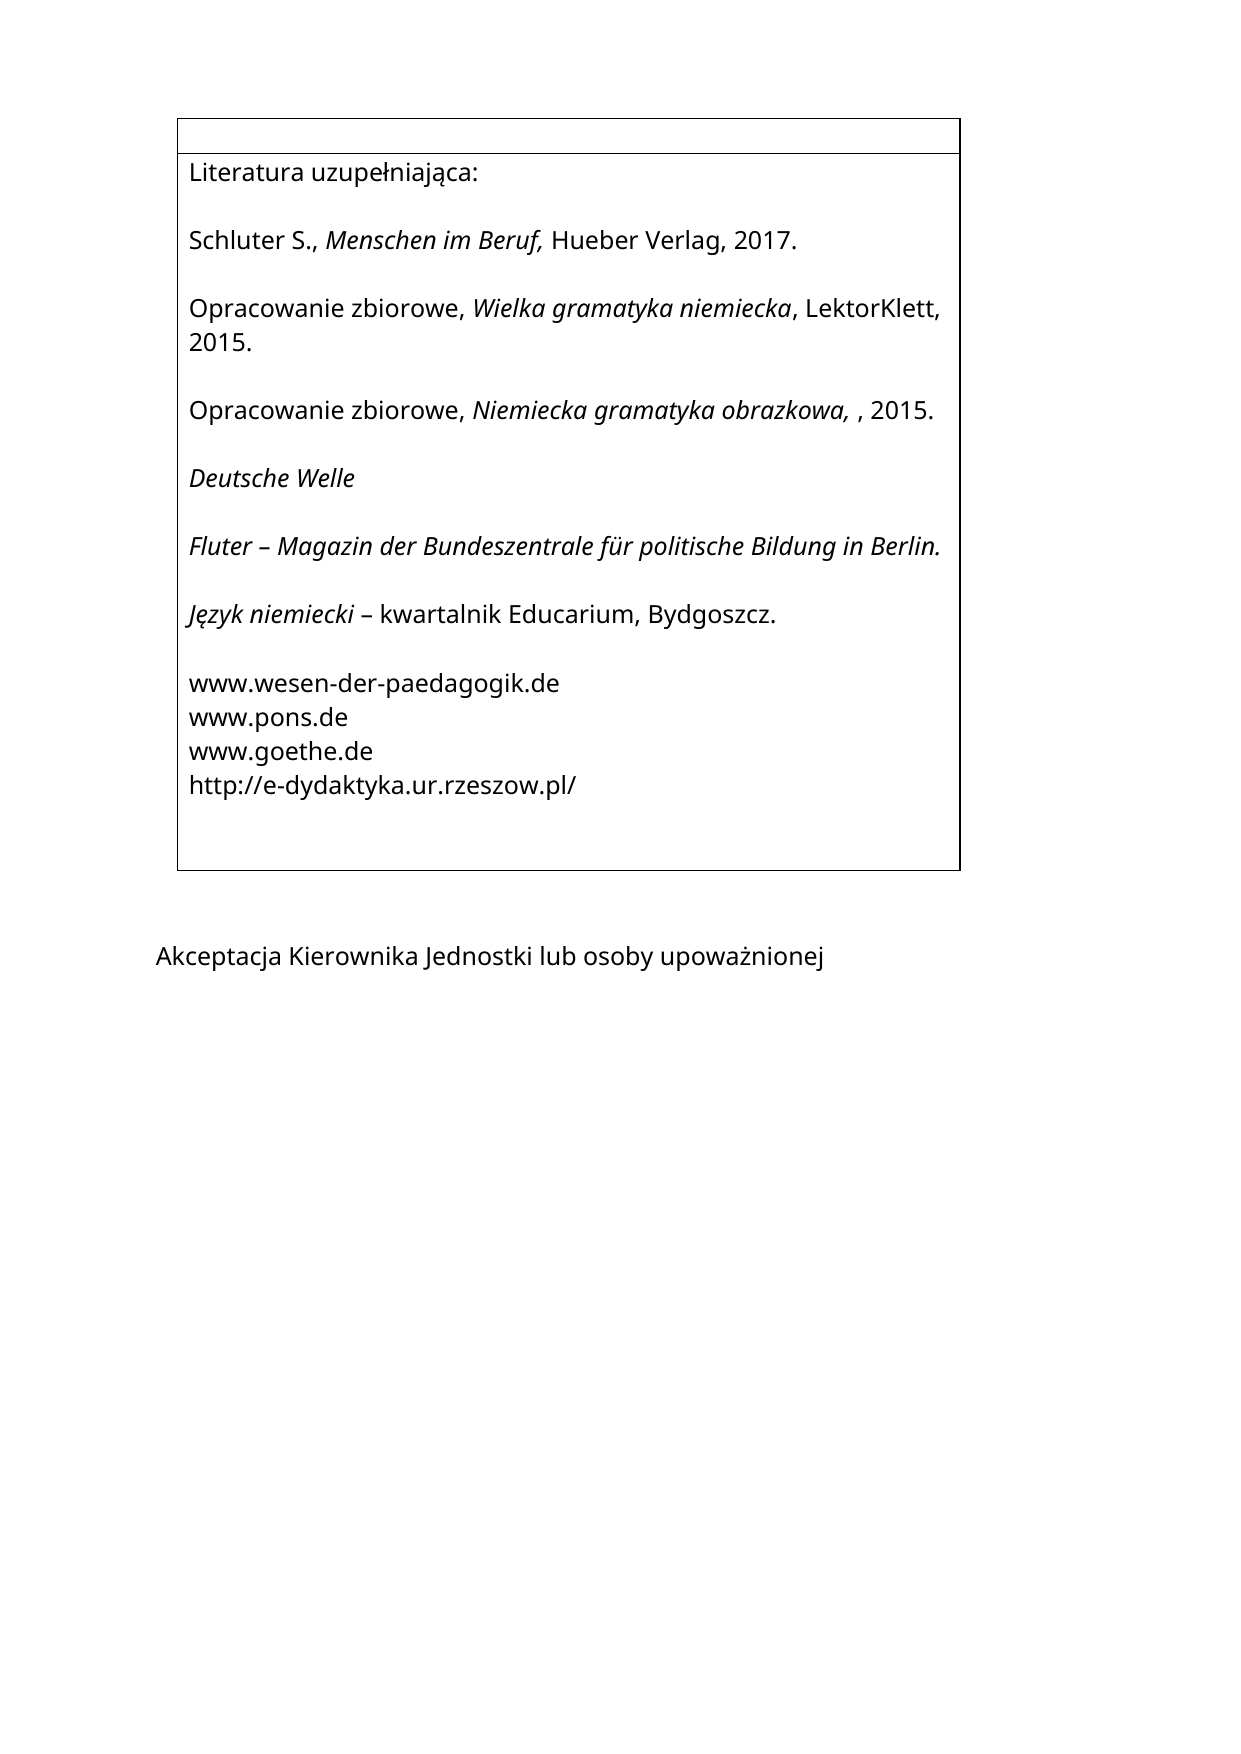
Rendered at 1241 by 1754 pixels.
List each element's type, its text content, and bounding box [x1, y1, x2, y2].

table_cell Literatura uzupełniająca: Schluter S., Menschen im Beruf, Hueber Verlag, 2017. Opracowanie zbiorowe, Wielka gramatyka niemiecka, LektorKlett, 2015. Opracowanie zbiorowe, Niemiecka gramatyka obrazkowa, , 2015. Deutsche Welle Fluter – Magazin der Bundeszentrale für politische Bildung in Berlin. Język niemiecki – kwartalnik Educarium, Bydgoszcz. www.wesen-der-paedagogik.de www.pons.de www.goethe.de http://e-dydaktyka.ur.rzeszow.pl/ [178, 154, 959, 869]
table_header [178, 119, 959, 153]
text Akceptacja Kierownika Jednostki lub osoby upoważnionej [156, 939, 1122, 973]
